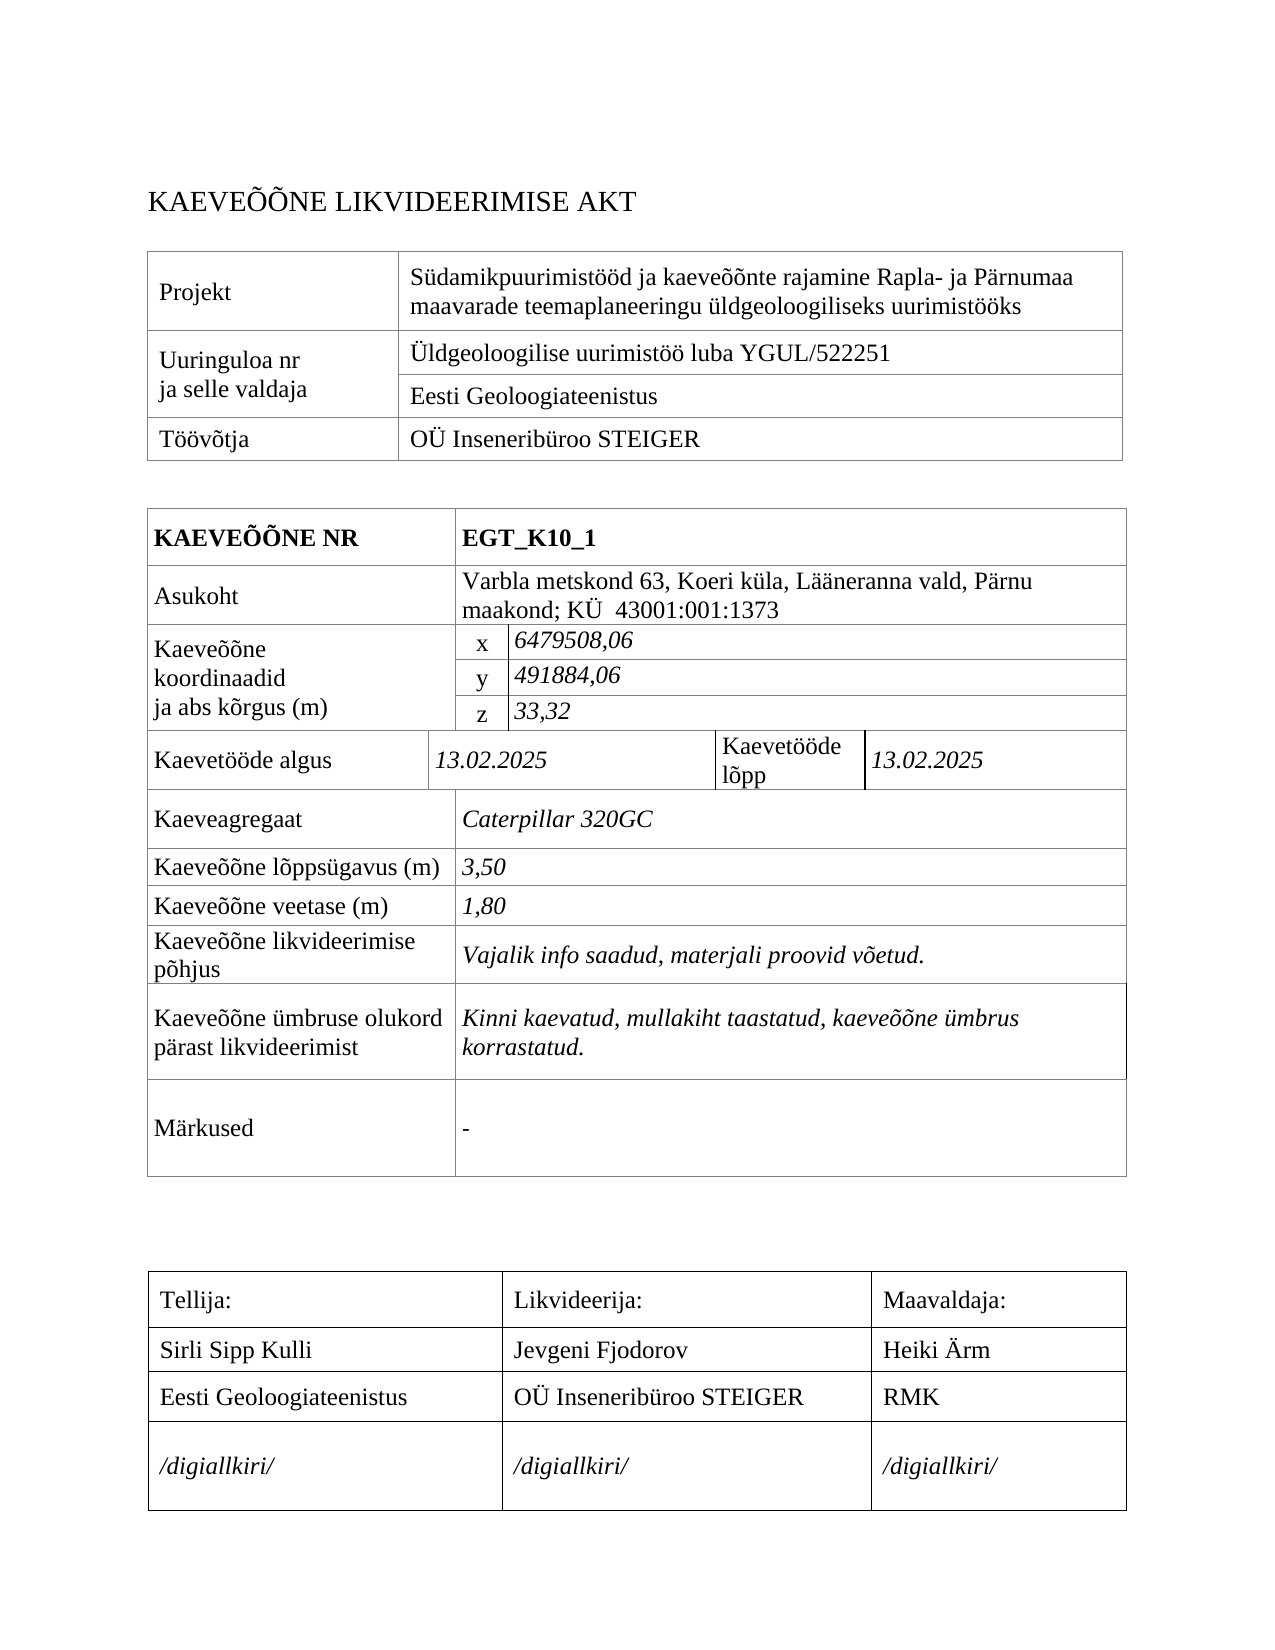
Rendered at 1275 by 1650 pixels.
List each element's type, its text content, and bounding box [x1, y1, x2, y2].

table_cell Jevgeni Fjodorov [503, 1328, 871, 1371]
table_cell z [456, 696, 508, 730]
table_cell /digiallkiri/ [149, 1422, 502, 1510]
table_cell 1,80 [456, 886, 1126, 925]
table_cell /digiallkiri/ [872, 1422, 1126, 1510]
table_cell y [456, 660, 508, 695]
table_cell Heiki Ärm [872, 1328, 1126, 1371]
table_cell Töövõtja [148, 418, 398, 460]
table_cell 13.02.2025 [429, 731, 715, 789]
table_cell Kaeveõõne likvideerimise põhjus [148, 926, 455, 983]
table_cell Kinni kaevatud, mullakiht taastatud, kaeveõõne ümbrus korrastatud. [456, 984, 1126, 1079]
table_header EGT_K10_1 [456, 509, 1126, 565]
table_cell 3,50 [456, 849, 1126, 885]
table_header KAEVEÕÕNE NR [148, 509, 455, 565]
table_cell Üldgeoloogilise uurimistöö luba YGUL/522251 [399, 331, 1122, 373]
table_cell Kaeveõõne veetase (m) [148, 886, 455, 925]
table_cell x [456, 625, 508, 659]
text KAEVEÕÕNE LIKVIDEERIMISE AKT [148, 184, 1127, 217]
table_cell 33,32 [509, 696, 1126, 730]
table_cell Sirli Sipp Kulli [149, 1328, 502, 1371]
table_cell Caterpillar 320GC [456, 790, 1126, 847]
table_header Südamikpuurimistööd ja kaeveõõnte rajamine Rapla- ja Pärnumaa maavarade teemaplaneeringu üldgeoloogiliseks uurimistööks [399, 252, 1122, 330]
table_cell Kaevetööde lõpp [716, 731, 864, 789]
table_cell - [456, 1080, 1126, 1176]
table_header Likvideerija: [503, 1272, 871, 1327]
table_cell Uuringuloa nr ja selle valdaja [148, 331, 398, 417]
table_cell Kaeveõõne lõppsügavus (m) [148, 849, 455, 885]
table_header Tellija: [149, 1272, 502, 1327]
table_cell Asukoht [148, 566, 455, 624]
table_cell Kaeveagregaat [148, 790, 455, 847]
table_cell Vajalik info saadud, materjali proovid võetud. [456, 926, 1126, 983]
table_cell Kaeveõõne ümbruse olukord pärast likvideerimist [148, 984, 455, 1079]
table_cell Märkused [148, 1080, 455, 1176]
table_cell 13.02.2025 [866, 731, 1126, 789]
table_cell /digiallkiri/ [503, 1422, 871, 1510]
table_cell Varbla metskond 63, Koeri küla, Lääneranna vald, Pärnu maakond; KÜ 43001:001:1373 [456, 566, 1126, 624]
table_cell Kaeveõõne koordinaadid ja abs kõrgus (m) [148, 625, 455, 730]
table_cell Eesti Geoloogiateenistus [149, 1372, 502, 1421]
table_cell RMK [872, 1372, 1126, 1421]
table_cell 6479508,06 [509, 625, 1126, 659]
table_header Projekt [148, 252, 398, 330]
table_cell Kaevetööde algus [148, 731, 428, 789]
table_cell Eesti Geoloogiateenistus [399, 375, 1122, 417]
table_header Maavaldaja: [872, 1272, 1126, 1327]
table_cell 491884,06 [509, 660, 1126, 695]
table_cell OÜ Inseneribüroo STEIGER [399, 418, 1122, 460]
table_cell OÜ Inseneribüroo STEIGER [503, 1372, 871, 1421]
